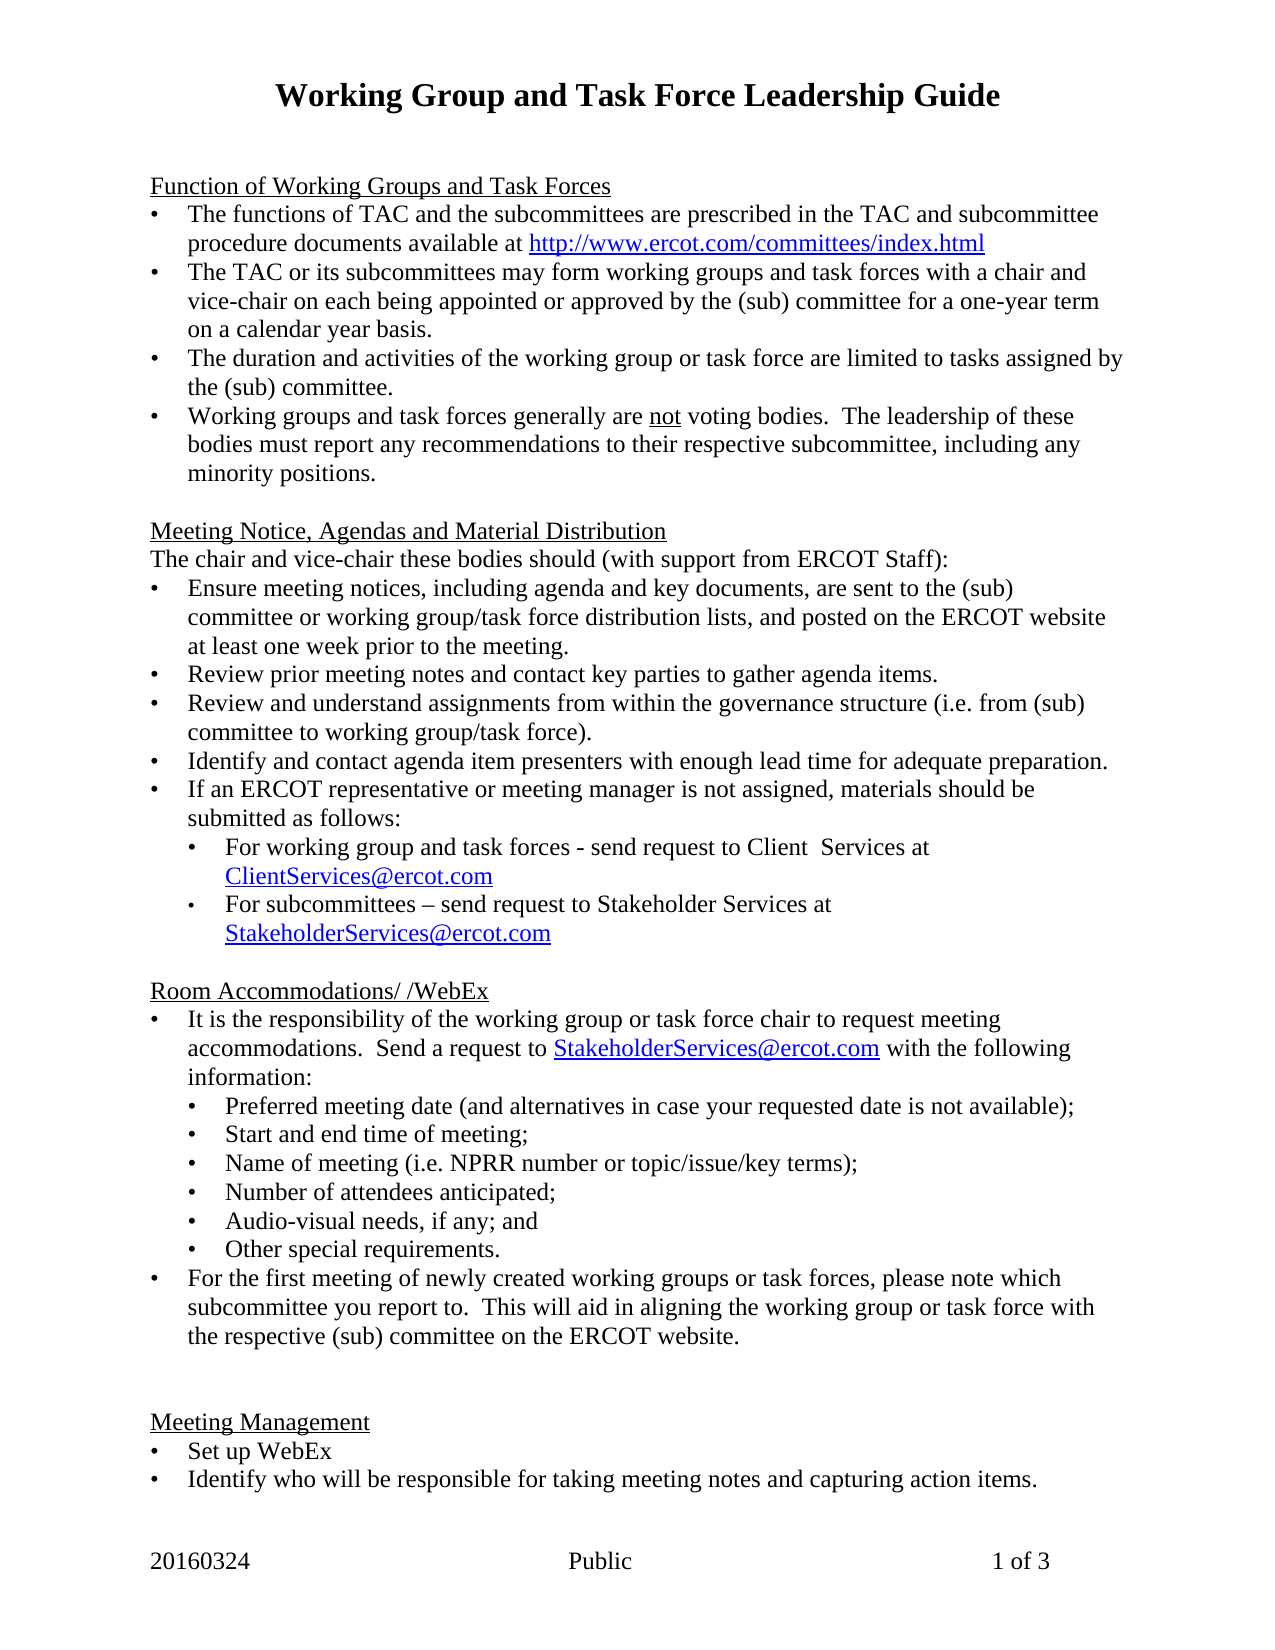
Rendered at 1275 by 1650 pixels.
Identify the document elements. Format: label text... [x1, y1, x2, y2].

list Other special requirements. [187, 1234, 1125, 1263]
list Identify who will be responsible for taking meeting notes and capturing action items. [150, 1464, 1125, 1493]
list For the first meeting of newly created working groups or task forces, please note which subcommittee you report to. This will aid in aligning the working group or task force with the respective (sub) committee on the ERCOT website. [150, 1263, 1125, 1349]
list For subcommittees – send request to Stakeholder Services at StakeholderServices@ercot.com [187, 889, 1125, 947]
list It is the responsibility of the working group or task force chair to request meeting accommodations. Send a request to StakeholderServices@ercot.com with the following information: [150, 1004, 1125, 1091]
list Review and understand assignments from within the governance structure (i.e. from (sub) committee to working group/task force). [150, 688, 1125, 746]
list The duration and activities of the working group or task force are limited to tasks assigned by the (sub) committee. [150, 343, 1125, 401]
list Review prior meeting notes and contact key parties to gather agenda items. [150, 659, 1125, 688]
text Function of Working Groups and Task Forces [150, 171, 1125, 199]
list The TAC or its subcommittees may form working groups and task forces with a chair and vice-chair on each being appointed or approved by the (sub) committee for a one-year term on a calendar year basis. [150, 257, 1125, 343]
list Number of attendees anticipated; [187, 1177, 1125, 1206]
list Set up WebEx [150, 1436, 1125, 1464]
list Name of meeting (i.e. NPRR number or topic/issue/key terms); [187, 1148, 1125, 1177]
list Working groups and task forces generally are not voting bodies. The leadership of these bodies must report any recommendations to their respective subcommittee, including any minority positions. [150, 401, 1125, 487]
list Preferred meeting date (and alternatives in case your requested date is not available); [187, 1091, 1125, 1119]
list Start and end time of meeting; [187, 1119, 1125, 1148]
list Audio-visual needs, if any; and [187, 1206, 1125, 1234]
text Meeting Management [150, 1407, 1125, 1436]
text Room Accommodations/ /WebEx [150, 976, 1125, 1004]
text The chair and vice-chair these bodies should (with support from ERCOT Staff): [150, 544, 1125, 573]
list The functions of TAC and the subcommittees are prescribed in the TAC and subcommittee procedure documents available at http://www.ercot.com/committees/index.html [150, 199, 1121, 257]
list If an ERCOT representative or meeting manager is not assigned, materials should be submitted as follows: [150, 774, 1125, 832]
list Identify and contact agenda item presenters with enough lead time for adequate preparation. [150, 746, 1125, 774]
list Ensure meeting notices, including agenda and key documents, are sent to the (sub) committee or working group/task force distribution lists, and posted on the ERCOT website at least one week prior to the meeting. [150, 573, 1125, 659]
text Meeting Notice, Agendas and Material Distribution [150, 516, 1125, 544]
list For working group and task forces - send request to Client Services at ClientServices@ercot.com [187, 832, 1125, 889]
